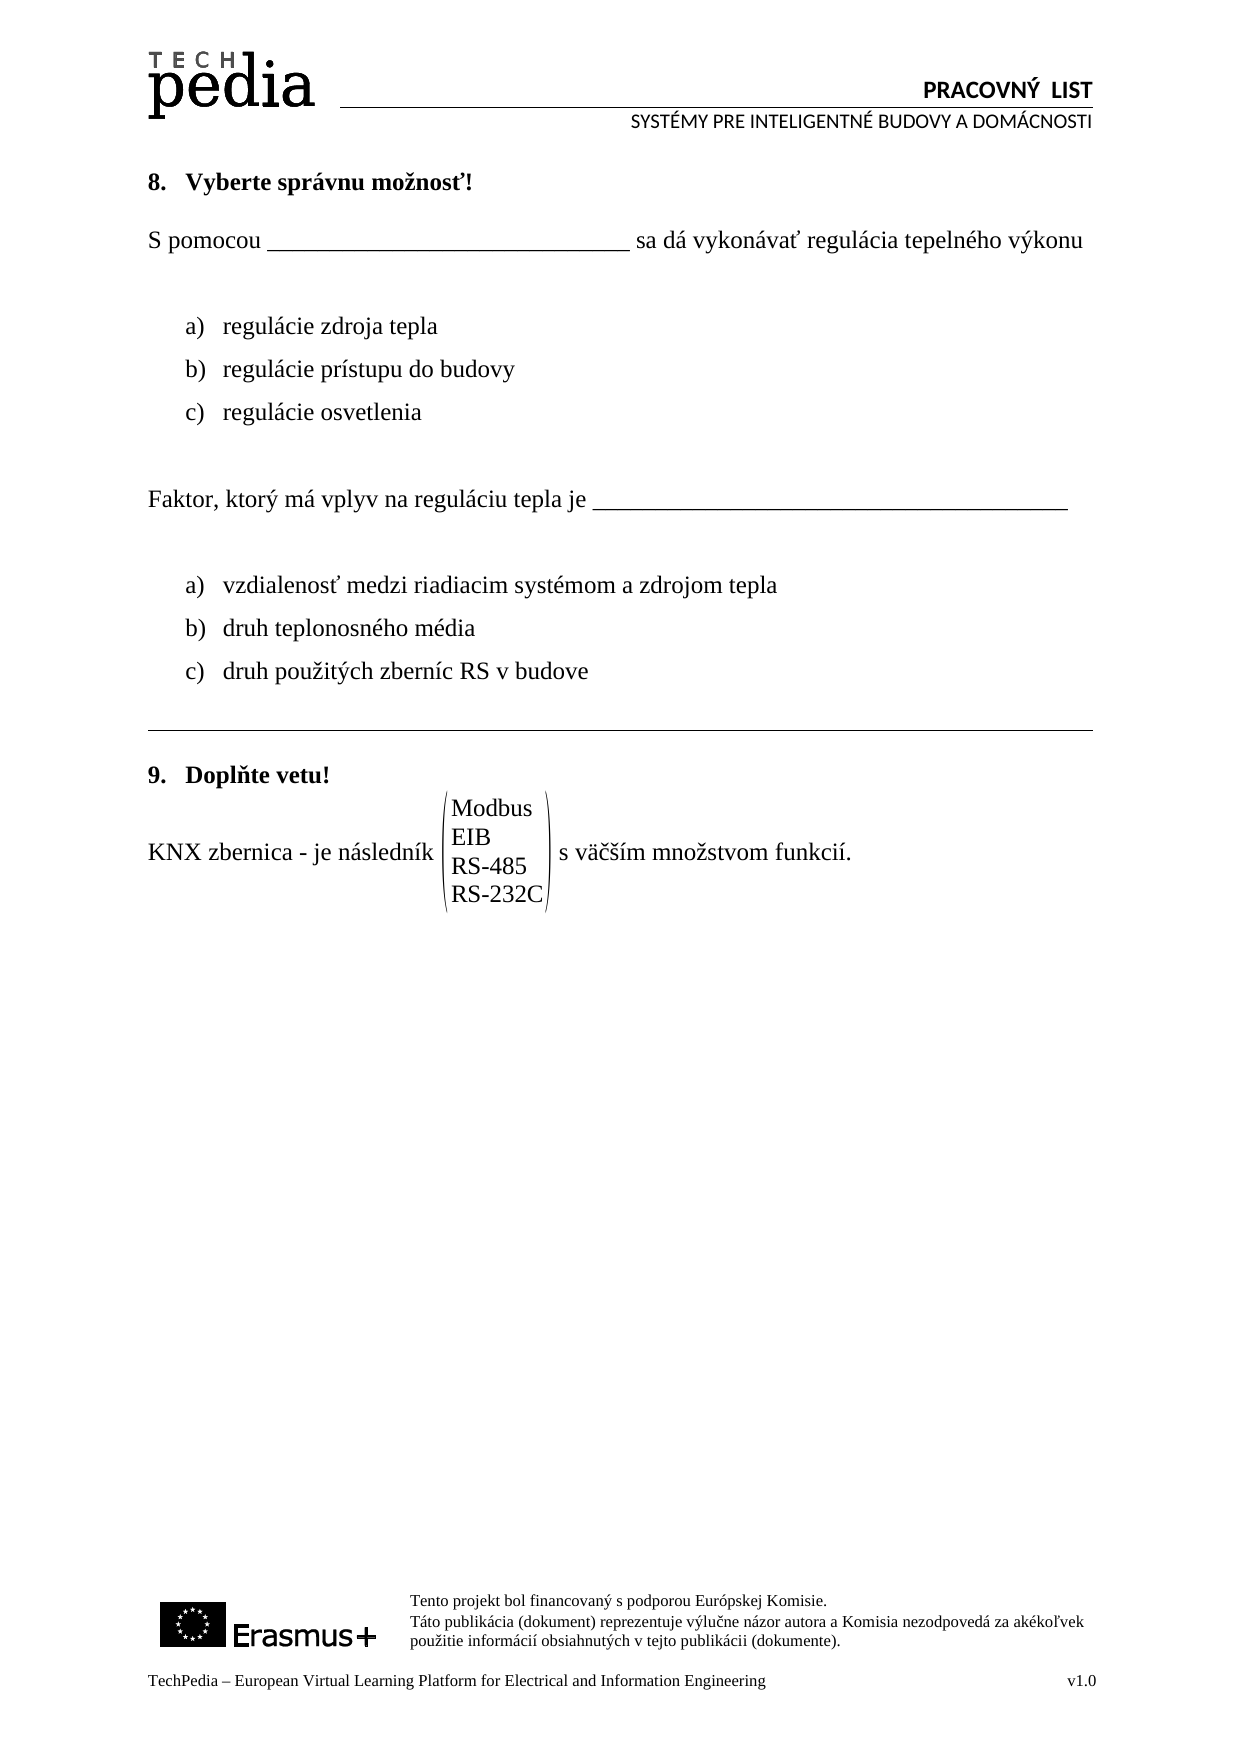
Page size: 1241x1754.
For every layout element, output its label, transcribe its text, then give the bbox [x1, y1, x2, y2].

list regulácie osvetlenia [185, 397, 1093, 426]
list regulácie prístupu do budovy [185, 354, 1093, 383]
text Faktor, ktorý má vplyv na reguláciu tepla je ______________________________________ [148, 484, 1093, 512]
text Doplňte vetu! [148, 760, 1093, 789]
list vzdialenosť medzi riadiacim systémom a zdrojom tepla [185, 570, 1093, 599]
list regulácie zdroja tepla [185, 311, 1093, 340]
list druh teplonosného média [185, 613, 1093, 642]
text KNX zbernica - je následník s väčším množstvom funkcií. [148, 789, 1093, 914]
text Vyberte správnu možnosť! [148, 167, 1093, 196]
list druh použitých zberníc RS v budove [185, 656, 1093, 685]
text S pomocou _____________________________ sa dá vykonávať regulácia tepelného výkonu [148, 225, 1093, 254]
